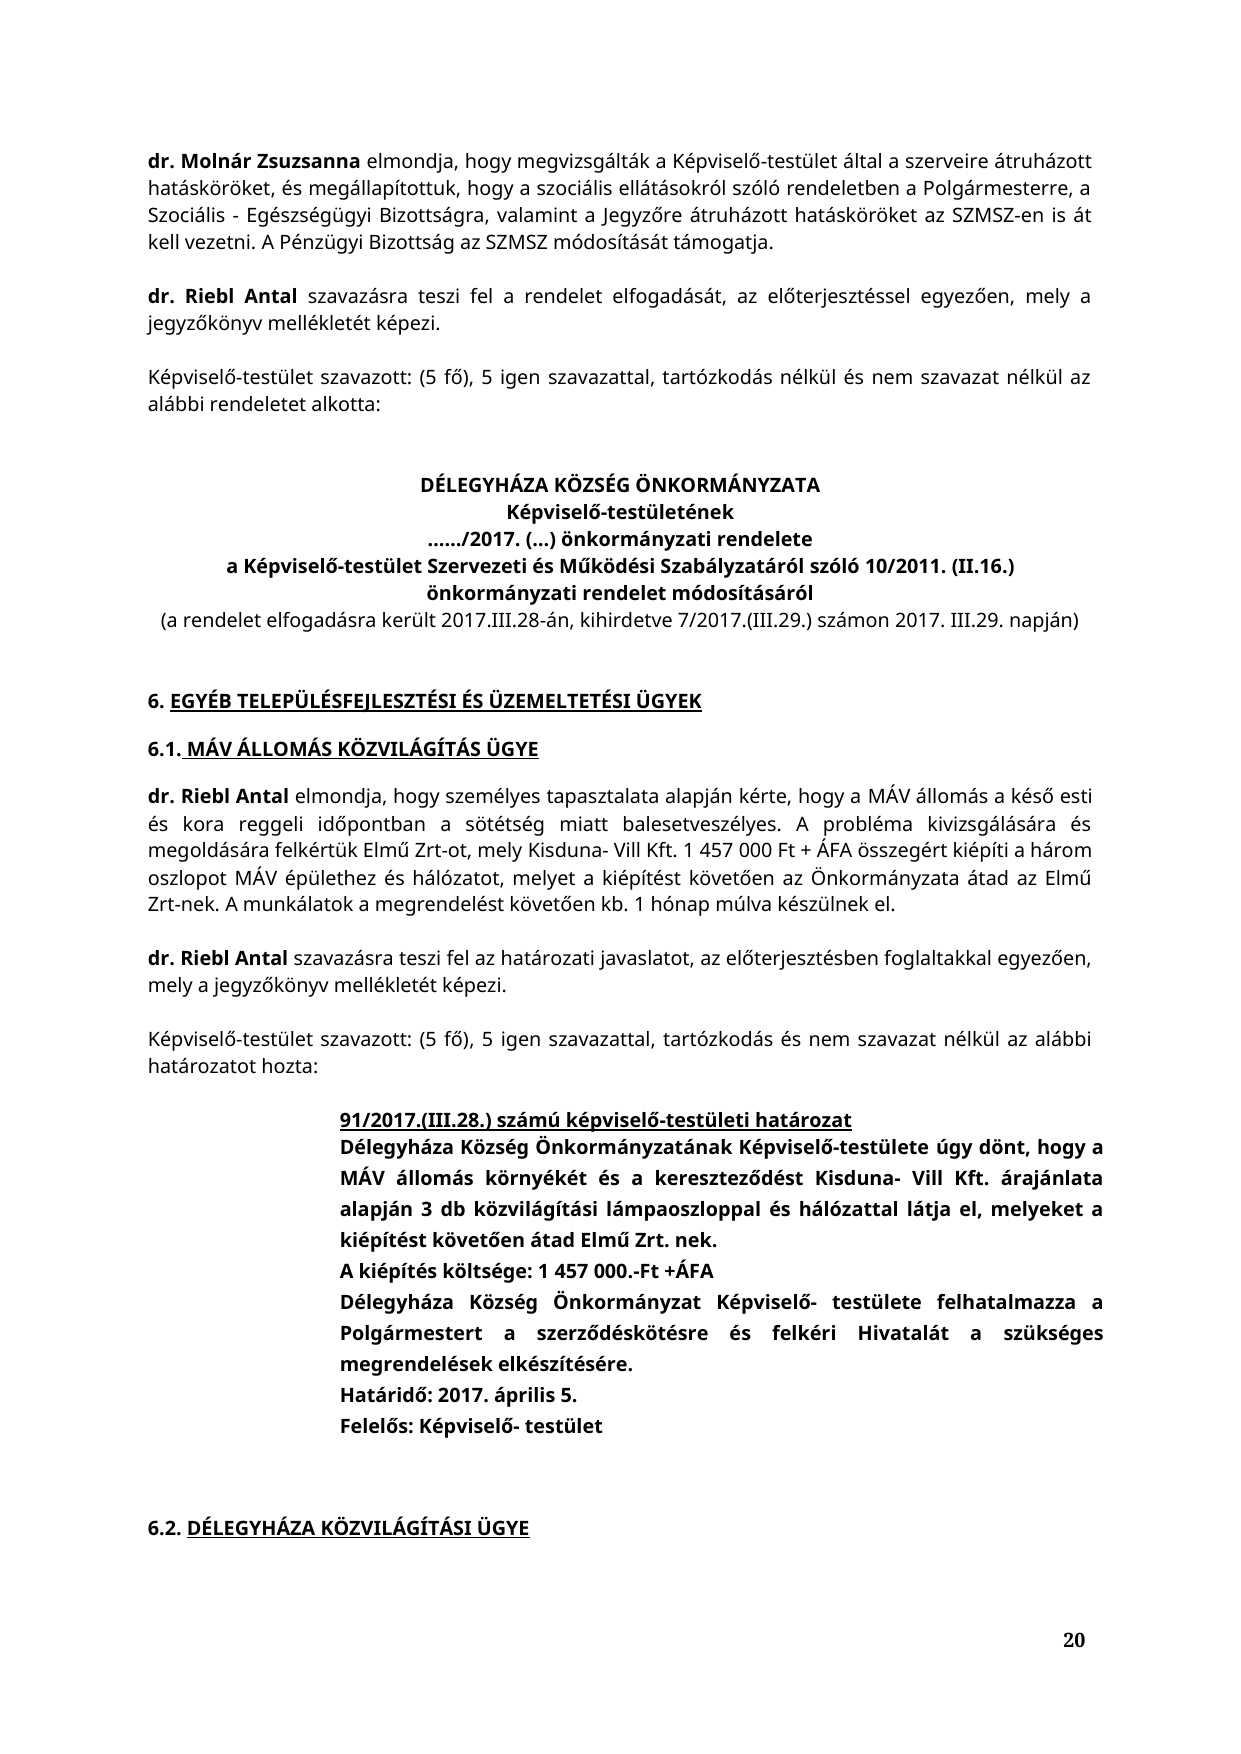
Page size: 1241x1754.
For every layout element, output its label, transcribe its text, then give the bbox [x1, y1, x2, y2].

text 6.1. MÁV ÁLLOMÁS KÖZVILÁGÍTÁS ÜGYE [148, 735, 1093, 762]
text Képviselő-testület szavazott: (5 fő), 5 igen szavazattal, tartózkodás nélkül és nem szavazat nélkül az alábbi rendeletet alkotta: [148, 363, 1092, 417]
text Délegyháza Község Önkormányzatának Képviselő-testülete úgy dönt, hogy a MÁV állomás környékét és a kereszteződést Kisduna- Vill Kft. árajánlata alapján 3 db közvilágítási lámpaoszloppal és hálózattal látja el, melyeket a kiépítést követően átad Elmű Zrt. nek. [339, 1133, 1104, 1253]
text dr. Molnár Zsuzsanna elmondja, hogy megvizsgálták a Képviselő-testület által a szerveire átruházott hatásköröket, és megállapítottuk, hogy a szociális ellátásokról szóló rendeletben a Polgármesterre, a Szociális - Egészségügyi Bizottságra, valamint a Jegyzőre átruházott hatásköröket az SZMSZ-en is át kell vezetni. A Pénzügyi Bizottság az SZMSZ módosítását támogatja. [148, 148, 1093, 256]
text 6.2. délegyháza közvilágítási ügye [148, 1514, 1093, 1541]
text dr. Riebl Antal szavazásra teszi fel a rendelet elfogadását, az előterjesztéssel egyezően, mely a jegyzőkönyv mellékletét képezi. [148, 282, 1092, 336]
text A kiépítés költsége: 1 457 000.-Ft +ÁFA [339, 1257, 1104, 1284]
text önkormányzati rendelet módosításáról [148, 579, 1093, 606]
text Képviselő-testület szavazott: (5 fő), 5 igen szavazattal, tartózkodás és nem szavazat nélkül az alábbi határozatot hozta: [148, 1026, 1093, 1079]
text a Képviselő-testület Szervezeti és Működési Szabályzatáról szóló 10/2011. (II.16.) [148, 552, 1093, 579]
text ……/2017. (…) önkormányzati rendelete [148, 525, 1093, 552]
text dr. Riebl Antal szavazásra teszi fel az határozati javaslatot, az előterjesztésben foglaltakkal egyezően, mely a jegyzőkönyv mellékletét képezi. [148, 945, 1093, 999]
list Képviselő-testületének [148, 498, 1093, 525]
text Felelős: Képviselő- testület [339, 1412, 1093, 1439]
text 6. EGYÉB TELEPÜLÉSFEJLESZTÉSI ÉS ÜZEMELTETÉSI ÜGYEK [148, 687, 1093, 714]
text 91/2017.(III.28.) számú képviselő-testületi határozat [339, 1107, 1093, 1133]
text dr. Riebl Antal elmondja, hogy személyes tapasztalata alapján kérte, hogy a MÁV állomás a késő esti és kora reggeli időpontban a sötétség miatt balesetveszélyes. A probléma kivizsgálására és megoldására felkértük Elmű Zrt-ot, mely Kisduna- Vill Kft. 1 457 000 Ft + ÁFA összegért kiépíti a három oszlopot MÁV épülethez és hálózatot, melyet a kiépítést követően az Önkormányzata átad az Elmű Zrt-nek. A munkálatok a megrendelést követően kb. 1 hónap múlva készülnek el. [148, 783, 1093, 918]
text Határidő: 2017. április 5. [339, 1381, 1104, 1408]
text DÉLEGYHÁZA KÖZSÉG ÖNKORMÁNYZATA [148, 471, 1093, 498]
text (a rendelet elfogadásra került 2017.III.28-án, kihirdetve 7/2017.(III.29.) számon 2017. III.29. napján) [148, 606, 1093, 633]
text Délegyháza Község Önkormányzat Képviselő- testülete felhatalmazza a Polgármestert a szerződéskötésre és felkéri Hivatalát a szükséges megrendelések elkészítésére. [339, 1288, 1104, 1377]
